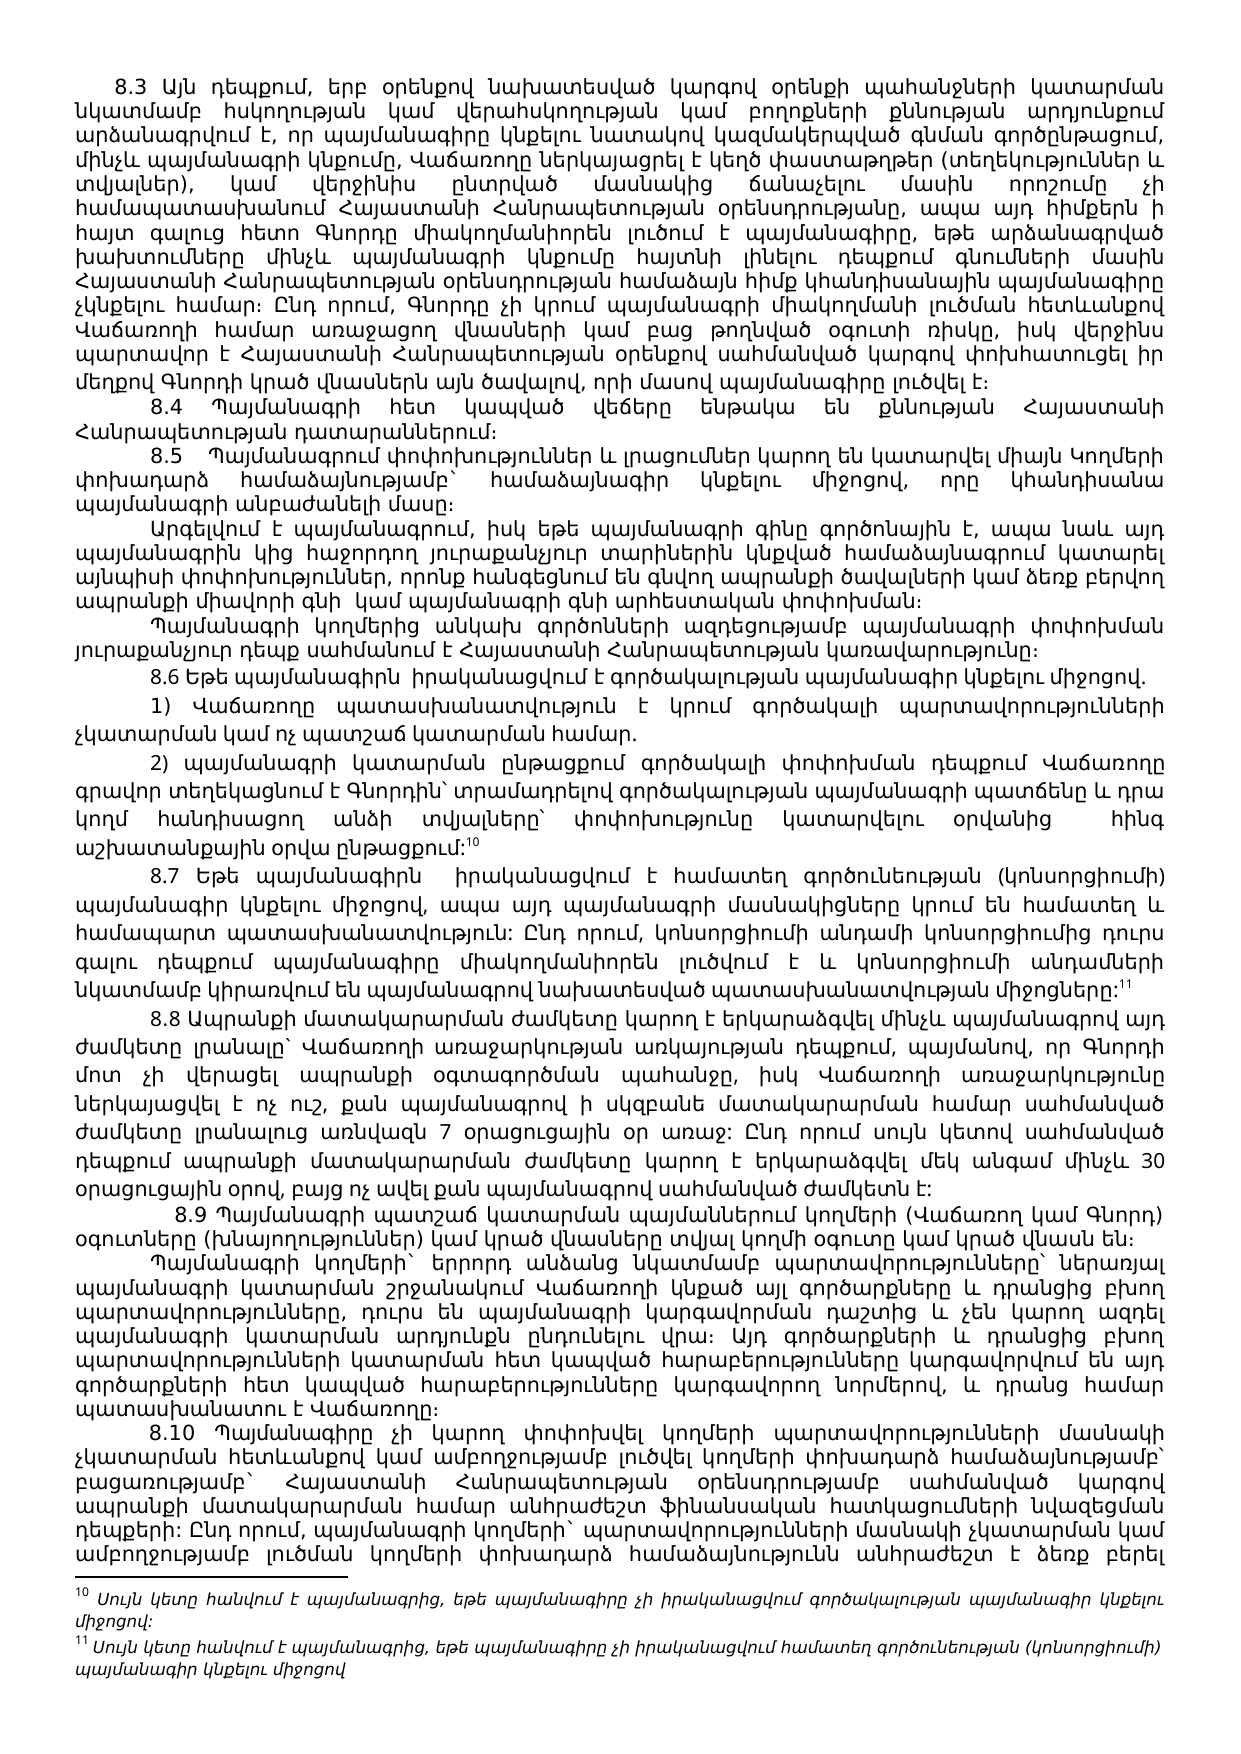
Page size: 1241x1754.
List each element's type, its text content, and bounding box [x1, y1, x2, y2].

text 2) պայմանագրի կատարման ընթացքում գործակալի փոփոխման դեպքում Վաճառողը գրավոր տեղեկացնում է Գնորդին՝ տրամադրելով գործակալության պայմանագրի պատճենը և դրա կողմ հանդիսացող անձի տվյալները՝ փոփոխությունը կատարվելու օրվանից հինգ աշխատանքային օրվա ընթացքում: [75, 748, 1165, 861]
text 8.3 Այն դեպքում, երբ օրենքով նախատեսված կարգով օրենքի պահանջների կատարման նկատմամբ հսկողության կամ վերահսկողության կամ բողոքների քննության արդյունքում արձանագրվում է, որ պայմանագիրը կնքելու նատակով կազմակերպված գնման գործընթացում, մինչև պայմանագրի կնքումը, Վաճառողը ներկայացրել է կեղծ փաստաթղթեր (տեղեկություններ և տվյալներ), կամ վերջինիս ընտրված մասնակից ճանաչելու մասին որոշումը չի համապատասխանում Հայաստանի Հանրապետության օրենսդրությանը, ապա այդ հիմքերն ի հայտ գալուց հետո Գնորդը միակողմանիորեն լուծում է պայմանագիրը, եթե արձանագրված խախտումները մինչև պայմանագրի կնքումը հայտնի լինելու դեպքում գնումների մասին Հայաստանի Հանրապետության օրենսդրության համաձայն հիմք կհանդիսանային պայմանագիրը չկնքելու համար։ Ընդ որում, Գնորդը չի կրում պայմանագրի միակողմանի լուծման հետևանքով Վաճառողի համար առաջացող վնասների կամ բաց թողնված օգուտի ռիսկը, իսկ վերջինս պարտավոր է Հայաստանի Հանրապետության օրենքով սահմանված կարգով փոխհատուցել իր մեղքով Գնորդի կրած վնասներն այն ծավալով, որի մասով պայմանագիրը լուծվել է։ [75, 75, 1165, 395]
text 8.7 Եթե պայմանագիրն իրականացվում է համատեղ գործունեության (կոնսորցիումի) պայմանագիր կնքելու միջոցով, ապա այդ պայմանագրի մասնակիցները կրում են համատեղ և համապարտ պատասխանատվություն: Ընդ որում, կոնսորցիումի անդամի կոնսորցիումից դուրս գալու դեպքում պայմանագիրը միակողմանիորեն լուծվում է և կոնսորցիումի անդամների նկատմամբ կիրառվում են պայմանագրով նախատեսված պատասխանատվության միջոցները: [75, 861, 1165, 1004]
text 8.5 Պայմանագրում փոփոխություններ և լրացումներ կարող են կատարվել միայն Կողմերի փոխադարձ համաձայնությամբ` համաձայնագիր կնքելու միջոցով, որը կհանդիսանա պայմանագրի անբաժանելի մասը։ [75, 444, 1165, 517]
text 8.4 Պայմանագրի հետ կապված վեճերը ենթակա են քննության Հայաստանի Հանրապետության դատարաններում։ [75, 395, 1165, 444]
text 1) Վաճառողը պատասխանատվություն է կրում գործակալի պարտավորությունների չկատարման կամ ոչ պատշաճ կատարման համար. [75, 691, 1165, 748]
text 8.8 Ապրանքի մատակարարման ժամկետը կարող է երկարաձգվել մինչև պայմանագրով այդ ժամկետը լրանալը` Վաճառողի առաջարկության առկայության դեպքում, պայմանով, որ Գնորդի մոտ չի վերացել ապրանքի օգտագործման պահանջը, իսկ Վաճառողի առաջարկությունը ներկայացվել է ոչ ուշ, քան պայմանագրով ի սկզբանե մատակարարման համար սահմանված ժամկետը լրանալուց առնվազն 7 օրացուցային օր առաջ: Ընդ որում սույն կետով սահմանված դեպքում ապրանքի մատակարարման ժամկետը կարող է երկարաձգվել մեկ անգամ մինչև 30 օրացուցային օրով, բայց ոչ ավել քան պայմանագրով սահմանված ժամկետն է: [75, 1004, 1165, 1203]
text 8.6 Եթե պայմանագիրն իրականացվում է գործակալության պայմանագիր կնքելու միջոցով. [75, 662, 1165, 691]
text 8.9 Պայմանագրի պատշաճ կատարման պայմաններում կողմերի (Վաճառող կամ Գնորդ) օգուտները (խնայողություններ) կամ կրած վնասները տվյալ կողմի օգուտը կամ կրած վնասն են։ [75, 1203, 1165, 1251]
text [75, 1421, 1165, 1567]
text Պայմանագրի կողմերի` երրորդ անձանց նկատմամբ պարտավորությունները՝ ներառյալ պայմանագրի կատարման շրջանակում Վաճառողի կնքած այլ գործարքները և դրանցից բխող պարտավորությունները, դուրս են պայմանագրի կարգավորման դաշտից և չեն կարող ազդել պայմանագրի կատարման արդյունքն ընդունելու վրա։ Այդ գործարքների և դրանցից բխող պարտավորությունների կատարման հետ կապված հարաբերությունները կարգավորվում են այդ գործարքների հետ կապված հարաբերությունները կարգավորող նորմերով, և դրանց համար պատասխանատու է Վաճառողը։ [75, 1251, 1165, 1421]
text Արգելվում է պայմանագրում, իսկ եթե պայմանագրի գինը գործոնային է, ապա նաև այդ պայմանագրին կից հաջորդող յուրաքանչյուր տարիներին կնքված համաձայնագրում կատարել այնպիսի փոփոխություններ, որոնք հանգեցնում են գնվող ապրանքի ծավալների կամ ձեռք բերվող ապրանքի միավորի գնի կամ պայմանագրի գնի արհեստական փոփոխման։ [75, 517, 1165, 614]
text Պայմանագրի կողմերից անկախ գործոնների ազդեցությամբ պայմանագրի փոփոխման յուրաքանչյուր դեպք սահմանում է Հայաստանի Հանրապետության կառավարությունը։ [75, 614, 1165, 662]
